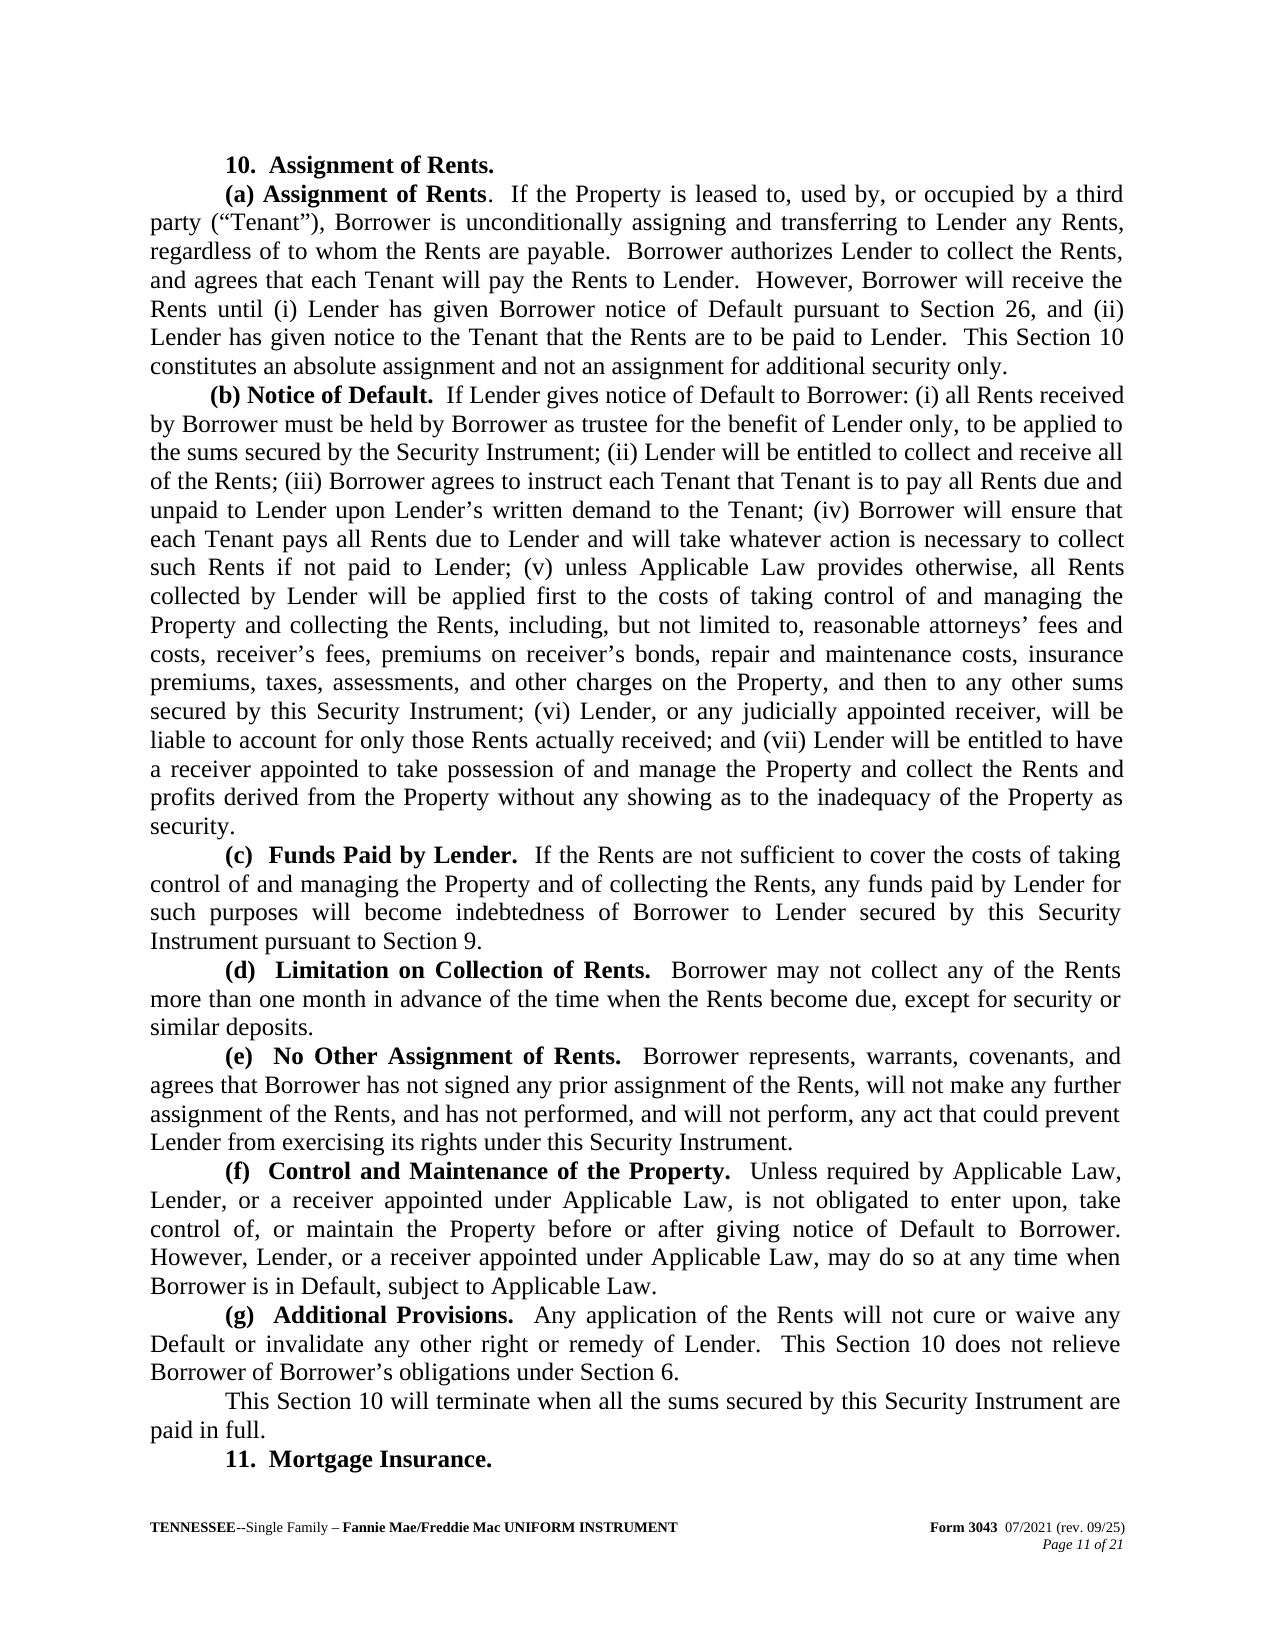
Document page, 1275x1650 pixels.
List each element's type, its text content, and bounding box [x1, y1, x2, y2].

text (f) Control and Maintenance of the Property. Unless required by Applicable Law, Lender, or a receiver appointed under Applicable Law, is not obligated to enter upon, take control of, or maintain the Property before or after giving notice of Default to Borrower. However, Lender, or a receiver appointed under Applicable Law, may do so at any time when Borrower is in Default, subject to Applicable Law. [150, 1156, 1122, 1300]
text (e) No Other Assignment of Rents. Borrower represents, warrants, covenants, and agrees that Borrower has not signed any prior assignment of the Rents, will not make any further assignment of the Rents, and has not performed, and will not perform, any act that could prevent Lender from exercising its rights under this Security Instrument. [150, 1041, 1122, 1156]
text 11. Mortgage Insurance. [150, 1444, 1120, 1472]
text (d) Limitation on Collection of Rents. Borrower may not collect any of the Rents more than one month in advance of the time when the Rents become due, except for security or similar deposits. [150, 955, 1122, 1041]
text (a) Assignment of Rents. If the Property is leased to, used by, or occupied by a third party (“Tenant”), Borrower is unconditionally assigning and transferring to Lender any Rents, regardless of to whom the Rents are payable. Borrower authorizes Lender to collect the Rents, and agrees that each Tenant will pay the Rents to Lender. However, Borrower will receive the Rents until (i) Lender has given Borrower notice of Default pursuant to Section 26, and (ii) Lender has given notice to the Tenant that the Rents are to be paid to Lender. This Section 10 constitutes an absolute assignment and not an assignment for additional security only. [150, 179, 1125, 380]
text 10. Assignment of Rents. [150, 150, 1125, 179]
text (b) Notice of Default. If Lender gives notice of Default to Borrower: (i) all Rents received by Borrower must be held by Borrower as trustee for the benefit of Lender only, to be applied to the sums secured by the Security Instrument; (ii) Lender will be entitled to collect and receive all of the Rents; (iii) Borrower agrees to instruct each Tenant that Tenant is to pay all Rents due and unpaid to Lender upon Lender’s written demand to the Tenant; (iv) Borrower will ensure that each Tenant pays all Rents due to Lender and will take whatever action is necessary to collect such Rents if not paid to Lender; (v) unless Applicable Law provides otherwise, all Rents collected by Lender will be applied first to the costs of taking control of and managing the Property and collecting the Rents, including, but not limited to, reasonable attorneys’ fees and costs, receiver’s fees, premiums on receiver’s bonds, repair and maintenance costs, insurance premiums, taxes, assessments, and other charges on the Property, and then to any other sums secured by this Security Instrument; (vi) Lender, or any judicially appointed receiver, will be liable to account for only those Rents actually received; and (vii) Lender will be entitled to have a receiver appointed to take possession of and manage the Property and collect the Rents and profits derived from the Property without any showing as to the inadequacy of the Property as security. [150, 380, 1125, 840]
text (g) Additional Provisions. Any application of the Rents will not cure or waive any Default or invalidate any other right or remedy of Lender. This Section 10 does not relieve Borrower of Borrower’s obligations under Section 6. [150, 1300, 1122, 1386]
text (c) Funds Paid by Lender. If the Rents are not sufficient to cover the costs of taking control of and managing the Property and of collecting the Rents, any funds paid by Lender for such purposes will become indebtedness of Borrower to Lender secured by this Security Instrument pursuant to Section 9. [150, 840, 1122, 955]
text This Section 10 will terminate when all the sums secured by this Security Instrument are paid in full. [150, 1386, 1122, 1444]
